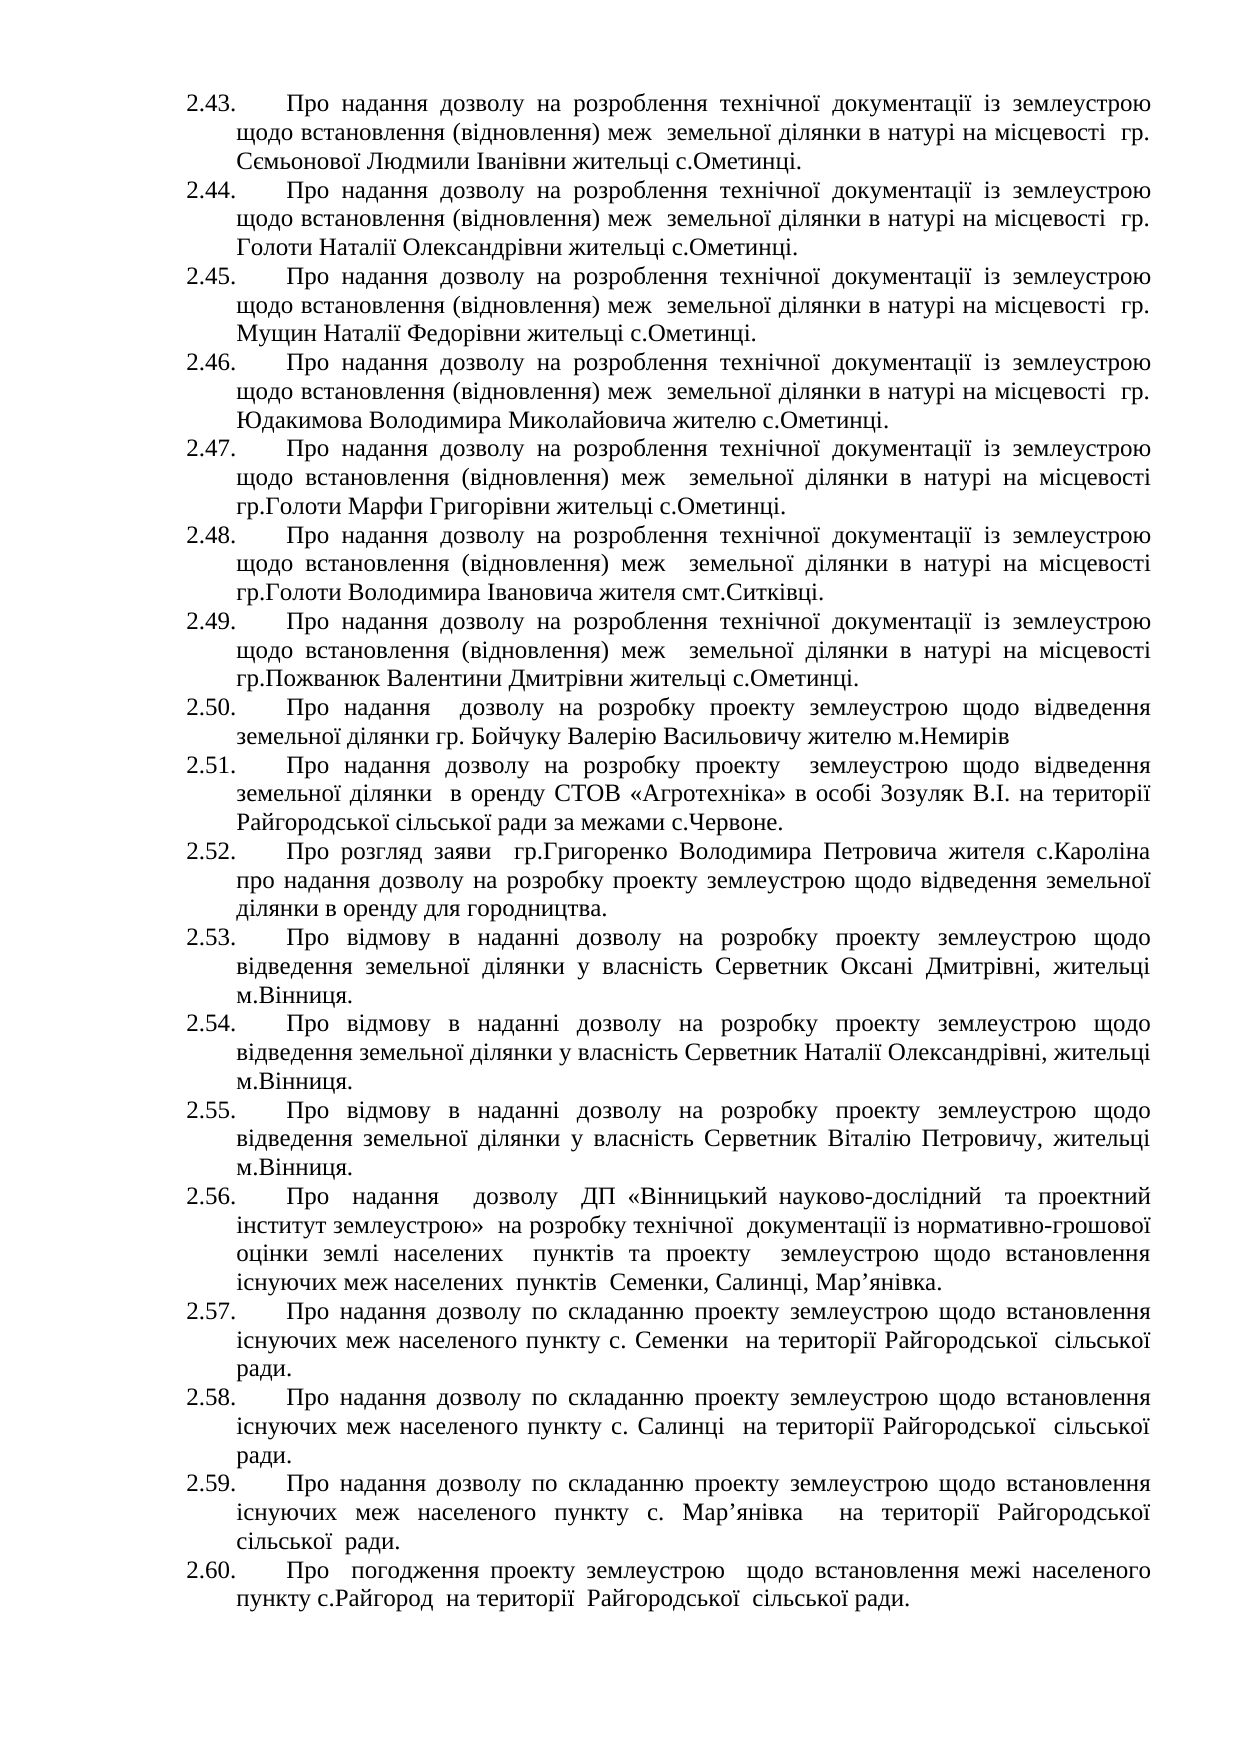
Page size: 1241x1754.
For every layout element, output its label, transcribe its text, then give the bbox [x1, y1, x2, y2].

list Про надання дозволу по складанню проекту землеустрою щодо встановлення існуючих меж населеного пункту с. Мар’янівка на території Райгородської сільської ради. [186, 1468, 1152, 1555]
list Про погодження проекту землеустрою щодо встановлення межі населеного пункту с.Райгород на території Райгородської сільської ради. [186, 1555, 1152, 1612]
list Про надання дозволу на розробку проекту землеустрою щодо відведення земельної ділянки гр. Бойчуку Валерію Васильовичу жителю м.Немирів [186, 692, 1152, 750]
list Про надання дозволу на розроблення технічної документації із землеустрою щодо встановлення (відновлення) меж земельної ділянки в натурі на місцевості гр. Мущин Наталії Федорівни жительці с.Ометинці. [186, 261, 1152, 347]
list Про надання дозволу на розроблення технічної документації із землеустрою щодо встановлення (відновлення) меж земельної ділянки в натурі на місцевості гр. Сємьонової Людмили Іванівни жительці с.Ометинці. [186, 88, 1152, 175]
list Про надання дозволу на розроблення технічної документації із землеустрою щодо встановлення (відновлення) меж земельної ділянки в натурі на місцевості гр. Юдакимова Володимира Миколайовича жителю с.Ометинці. [186, 347, 1152, 433]
list Про надання дозволу на розроблення технічної документації із землеустрою щодо встановлення (відновлення) меж земельної ділянки в натурі на місцевості гр.Голоти Володимира Івановича жителя смт.Ситківці. [186, 520, 1152, 606]
list Про надання дозволу ДП «Вінницький науково-дослідний та проектний інститут землеустрою» на розробку технічної документації із нормативно-грошової оцінки землі населених пунктів та проекту землеустрою щодо встановлення існуючих меж населених пунктів Семенки, Салинці, Мар’янівка. [186, 1181, 1152, 1296]
list Про надання дозволу на розроблення технічної документації із землеустрою щодо встановлення (відновлення) меж земельної ділянки в натурі на місцевості гр.Голоти Марфи Григорівни жительці с.Ометинці. [186, 433, 1152, 520]
list Про надання дозволу на розроблення технічної документації із землеустрою щодо встановлення (відновлення) меж земельної ділянки в натурі на місцевості гр.Пожванюк Валентини Дмитрівни жительці с.Ометинці. [186, 606, 1152, 692]
list Про надання дозволу по складанню проекту землеустрою щодо встановлення існуючих меж населеного пункту с. Семенки на території Райгородської сільської ради. [186, 1296, 1152, 1382]
list Про надання дозволу на розроблення технічної документації із землеустрою щодо встановлення (відновлення) меж земельної ділянки в натурі на місцевості гр. Голоти Наталії Олександрівни жительці с.Ометинці. [186, 175, 1152, 261]
list Про розгляд заяви гр.Григоренко Володимира Петровича жителя с.Кароліна про надання дозволу на розробку проекту землеустрою щодо відведення земельної ділянки в оренду для городництва. [186, 836, 1152, 922]
list Про відмову в наданні дозволу на розробку проекту землеустрою щодо відведення земельної ділянки у власність Серветник Наталії Олександрівні, жительці м.Вінниця. [186, 1008, 1152, 1095]
list Про надання дозволу на розробку проекту землеустрою щодо відведення земельної ділянки в оренду СТОВ «Агротехніка» в особі Зозуляк В.І. на території Райгородської сільської ради за межами с.Червоне. [186, 750, 1152, 836]
list Про надання дозволу по складанню проекту землеустрою щодо встановлення існуючих меж населеного пункту с. Салинці на території Райгородської сільської ради. [186, 1382, 1152, 1468]
list Про відмову в наданні дозволу на розробку проекту землеустрою щодо відведення земельної ділянки у власність Серветник Оксані Дмитрівні, жительці м.Вінниця. [186, 922, 1152, 1008]
list Про відмову в наданні дозволу на розробку проекту землеустрою щодо відведення земельної ділянки у власність Серветник Віталію Петровичу, жительці м.Вінниця. [186, 1095, 1152, 1181]
